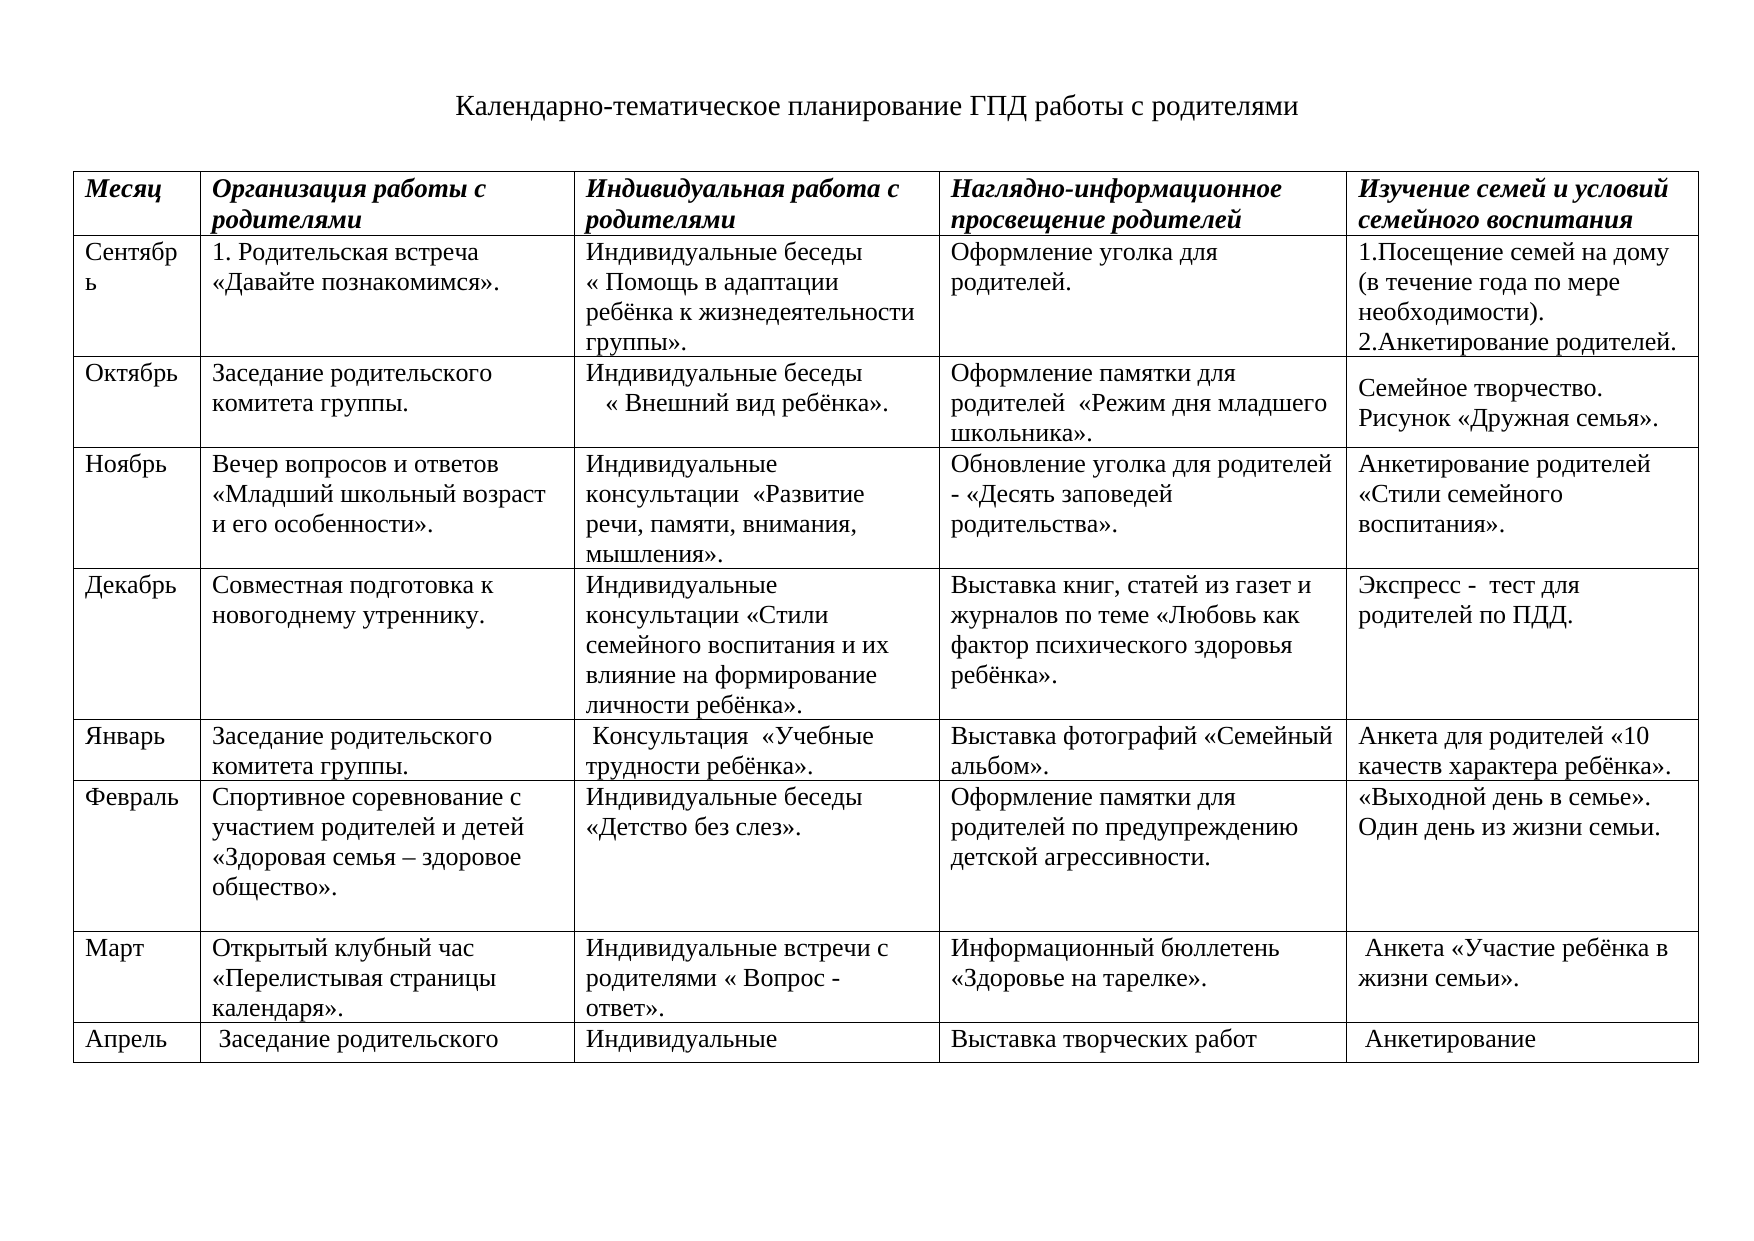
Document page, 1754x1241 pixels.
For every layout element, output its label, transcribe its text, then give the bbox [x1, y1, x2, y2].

table_cell Обновление уголка для родителей - «Десять заповедей родительства». [940, 448, 1346, 568]
table_cell Оформление памятки для родителей по предупреждению детской агрессивности. [940, 781, 1346, 931]
table_cell Выставка фотографий «Семейный альбом». [940, 720, 1346, 780]
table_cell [940, 1023, 1346, 1062]
table_cell Индивидуальные консультации «Стили семейного воспитания и их влияние на формирование личности ребёнка». [575, 569, 939, 719]
table_cell Заседание родительского комитета группы. [201, 720, 574, 780]
table_header Организация работы с родителями [201, 172, 574, 234]
table_cell Экспресс - тест для родителей по ПДД. [1347, 569, 1698, 719]
table_cell Семейное творчество. Рисунок «Дружная семья». [1347, 357, 1698, 447]
table_cell Март [74, 932, 200, 1022]
table_cell Оформление уголка для родителей. [940, 236, 1346, 356]
table_cell Индивидуальные консультации «Развитие речи, памяти, внимания, мышления». [575, 448, 939, 568]
table_cell Заседание родительского комитета группы. [201, 357, 574, 447]
text Календарно-тематическое планирование ГПД работы с родителями [118, 88, 1636, 122]
table_header Индивидуальная работа с родителями [575, 172, 939, 234]
table_cell Выставка книг, статей из газет и журналов по теме «Любовь как фактор психического здоровья ребёнка». [940, 569, 1346, 719]
table_cell Открытый клубный час «Перелистывая страницы календаря». [201, 932, 574, 1022]
table_cell Сентябрь [74, 236, 200, 356]
table_header Наглядно-информационное просвещение родителей [940, 172, 1346, 234]
table_cell Ноябрь [74, 448, 200, 568]
table_cell Февраль [74, 781, 200, 931]
table_cell 1.Посещение семей на дому (в течение года по мере необходимости). 2.Анкетирование родителей. [1347, 236, 1698, 356]
table_cell Декабрь [74, 569, 200, 719]
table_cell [575, 1023, 939, 1062]
table_cell Индивидуальные беседы «Детство без слез». [575, 781, 939, 931]
table_cell Индивидуальные беседы « Помощь в адаптации ребёнка к жизнедеятельности группы». [575, 236, 939, 356]
table_cell Анкета «Участие ребёнка в жизни семьи». [1347, 932, 1698, 1022]
table_cell Вечер вопросов и ответов «Младший школьный возраст и его особенности». [201, 448, 574, 568]
table_cell 1. Родительская встреча «Давайте познакомимся». [201, 236, 574, 356]
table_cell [201, 1023, 574, 1062]
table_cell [1347, 1023, 1698, 1062]
table_cell Индивидуальные встречи с родителями « Вопрос - ответ». [575, 932, 939, 1022]
table_header Изучение семей и условий семейного воспитания [1347, 172, 1698, 234]
table_cell Октябрь [74, 357, 200, 447]
table_cell Оформление памятки для родителей «Режим дня младшего школьника». [940, 357, 1346, 447]
table_cell Спортивное соревнование с участием родителей и детей «Здоровая семья – здоровое общество». [201, 781, 574, 931]
table_cell «Выходной день в семье». Один день из жизни семьи. [1347, 781, 1698, 931]
table_cell Информационный бюллетень «Здоровье на тарелке». [940, 932, 1346, 1022]
table_cell Консультация «Учебные трудности ребёнка». [575, 720, 939, 780]
table_cell Апрель [74, 1023, 200, 1062]
table_cell Индивидуальные беседы « Внешний вид ребёнка». [575, 357, 939, 447]
table_cell Совместная подготовка к новогоднему утреннику. [201, 569, 574, 719]
table_cell Анкетирование родителей «Стили семейного воспитания». [1347, 448, 1698, 568]
table_cell Анкета для родителей «10 качеств характера ребёнка». [1347, 720, 1698, 780]
table_header Месяц [74, 172, 200, 234]
table_cell Январь [74, 720, 200, 780]
